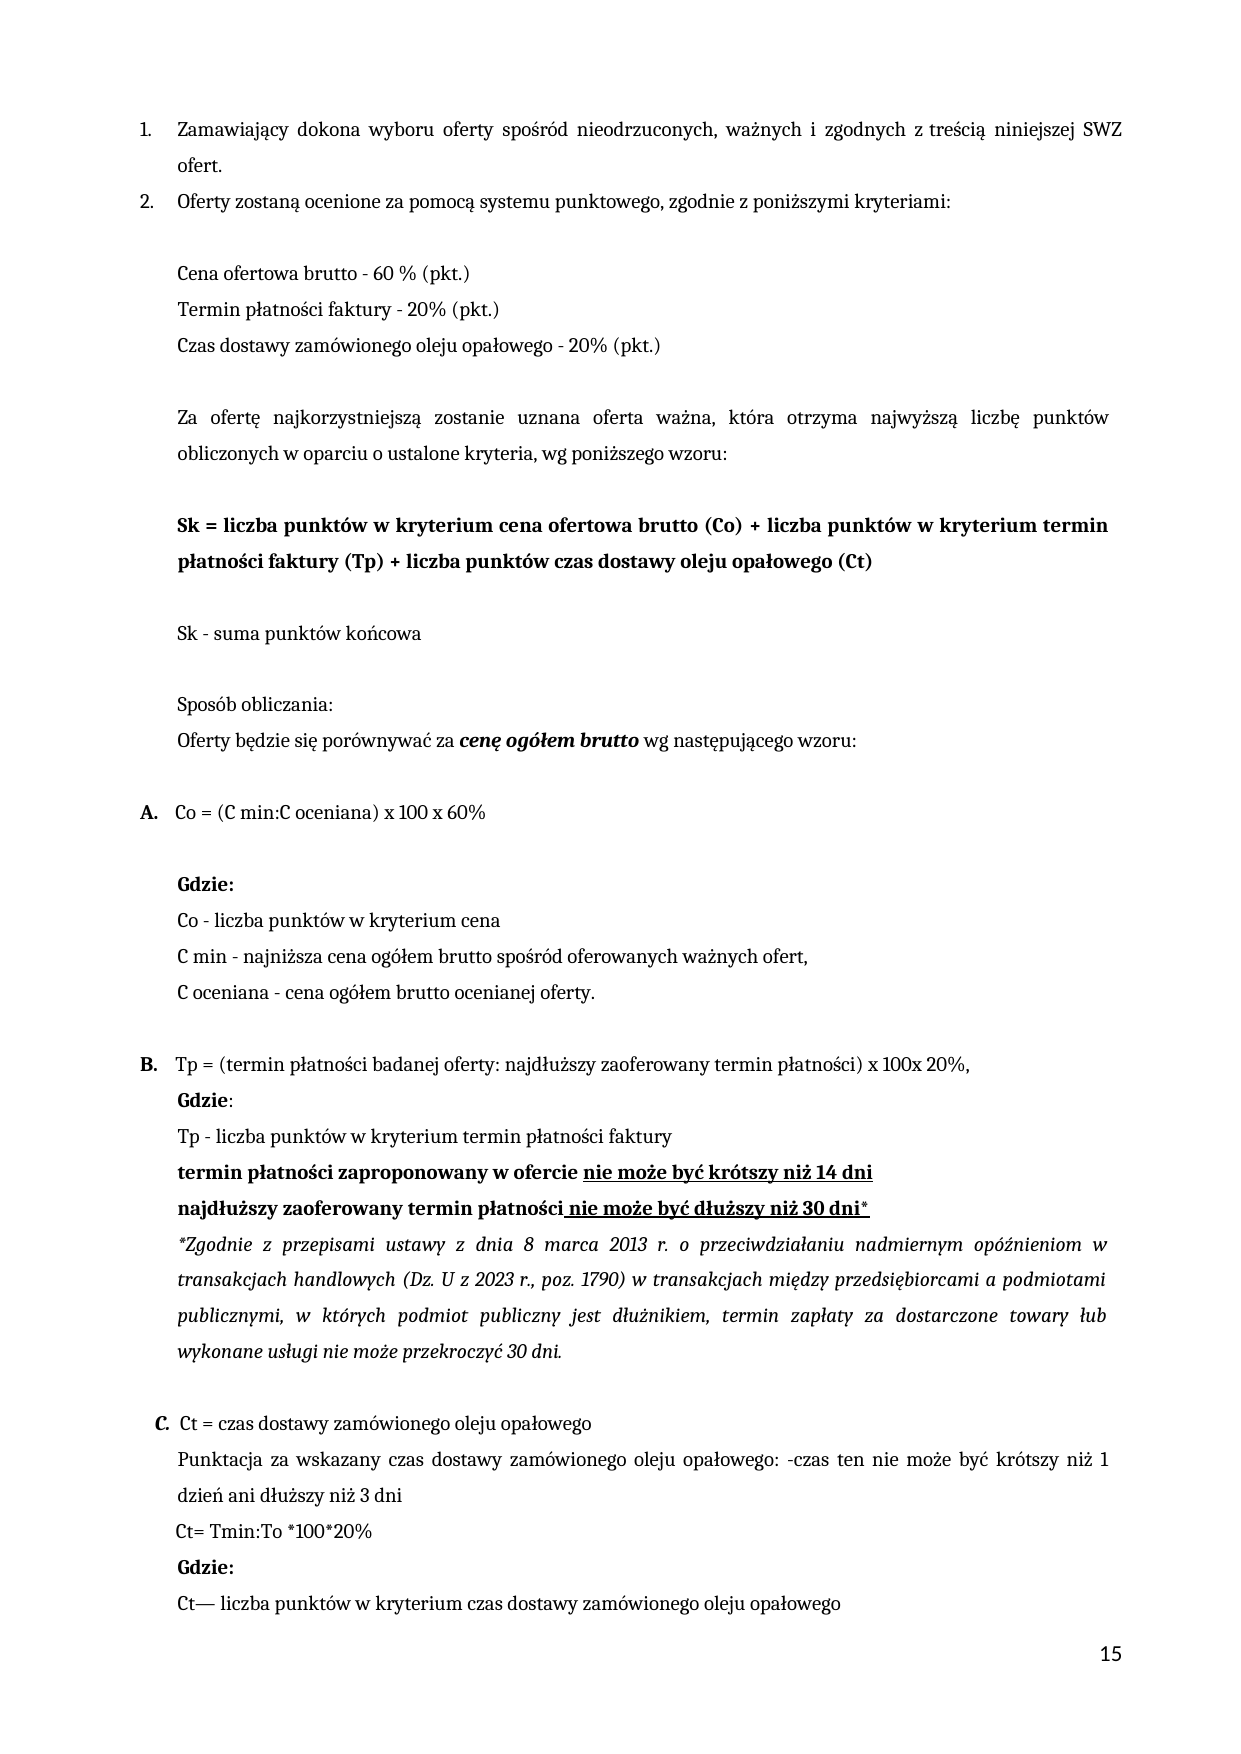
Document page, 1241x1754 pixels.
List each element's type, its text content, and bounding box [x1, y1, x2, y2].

text Gdzie: [177, 1556, 1110, 1579]
text C min - najniższa cena ogółem brutto spośród oferowanych ważnych ofert, [177, 945, 1110, 969]
text Cena ofertowa brutto - 60 % (pkt.) [177, 262, 1110, 286]
text Co - liczba punktów w kryterium cena [177, 909, 1110, 933]
text najdłuższy zaoferowany termin płatności nie może być dłuższy niż 30 dni* [177, 1196, 1110, 1220]
text Tp - liczba punktów w kryterium termin płatności faktury [177, 1124, 1110, 1148]
text Gdzie: [177, 873, 1110, 897]
text Za ofertę najkorzystniejszą zostanie uznana oferta ważna, która otrzyma najwyższą liczbę punktów obliczonych w oparciu o ustalone kryteria, wg poniższego wzoru: [177, 406, 1110, 466]
list Ct = czas dostawy zamówionego oleju opałowego [154, 1412, 1110, 1436]
text Sk - suma punktów końcowa [177, 621, 1110, 645]
text Sposób obliczania: [177, 693, 1110, 717]
text Ct— liczba punktów w kryterium czas dostawy zamówionego oleju opałowego [177, 1592, 1110, 1616]
text Punktacja za wskazany czas dostawy zamówionego oleju opałowego: -czas ten nie może być krótszy niż 1 dzień ani dłuższy niż 3 dni [177, 1448, 1110, 1508]
text *Zgodnie z przepisami ustawy z dnia 8 marca 2013 r. o przeciwdziałaniu nadmiernym opóźnieniom w transakcjach handlowych (Dz. U z 2023 r., poz. 1790) w transakcjach między przedsiębiorcami a podmiotami publicznymi, w których podmiot publiczny jest dłużnikiem, termin zapłaty za dostarczone towary łub wykonane usługi nie może przekroczyć 30 dni. [177, 1232, 1110, 1364]
text C oceniana - cena ogółem brutto ocenianej oferty. [177, 981, 1110, 1004]
text Gdzie: [177, 1088, 1110, 1112]
text termin płatności zaproponowany w ofercie nie może być krótszy niż 14 dni [177, 1160, 1110, 1184]
text Oferty będzie się porównywać za cenę ogółem brutto wg następującego wzoru: [177, 729, 1110, 753]
list Zamawiający dokona wyboru oferty spośród nieodrzuconych, ważnych i zgodnych z treścią niniejszej SWZ ofert. [140, 118, 1122, 178]
text Czas dostawy zamówionego oleju opałowego - 20% (pkt.) [177, 334, 1110, 358]
text Sk = liczba punktów w kryterium cena ofertowa brutto (Co) + liczba punktów w kryterium termin płatności faktury (Tp) + liczba punktów czas dostawy oleju opałowego (Ct) [177, 513, 1110, 573]
list Oferty zostaną ocenione za pomocą systemu punktowego, zgodnie z poniższymi kryteriami: [140, 190, 1122, 214]
list Tp = (termin płatności badanej oferty: najdłuższy zaoferowany termin płatności) x 100x 20%, [140, 1052, 1110, 1076]
list Co = (C min:C oceniana) x 100 x 60% [140, 801, 1110, 825]
text Termin płatności faktury - 20% (pkt.) [177, 298, 1110, 322]
text Ct= Tmin:To *100*20% [88, 1520, 1110, 1544]
